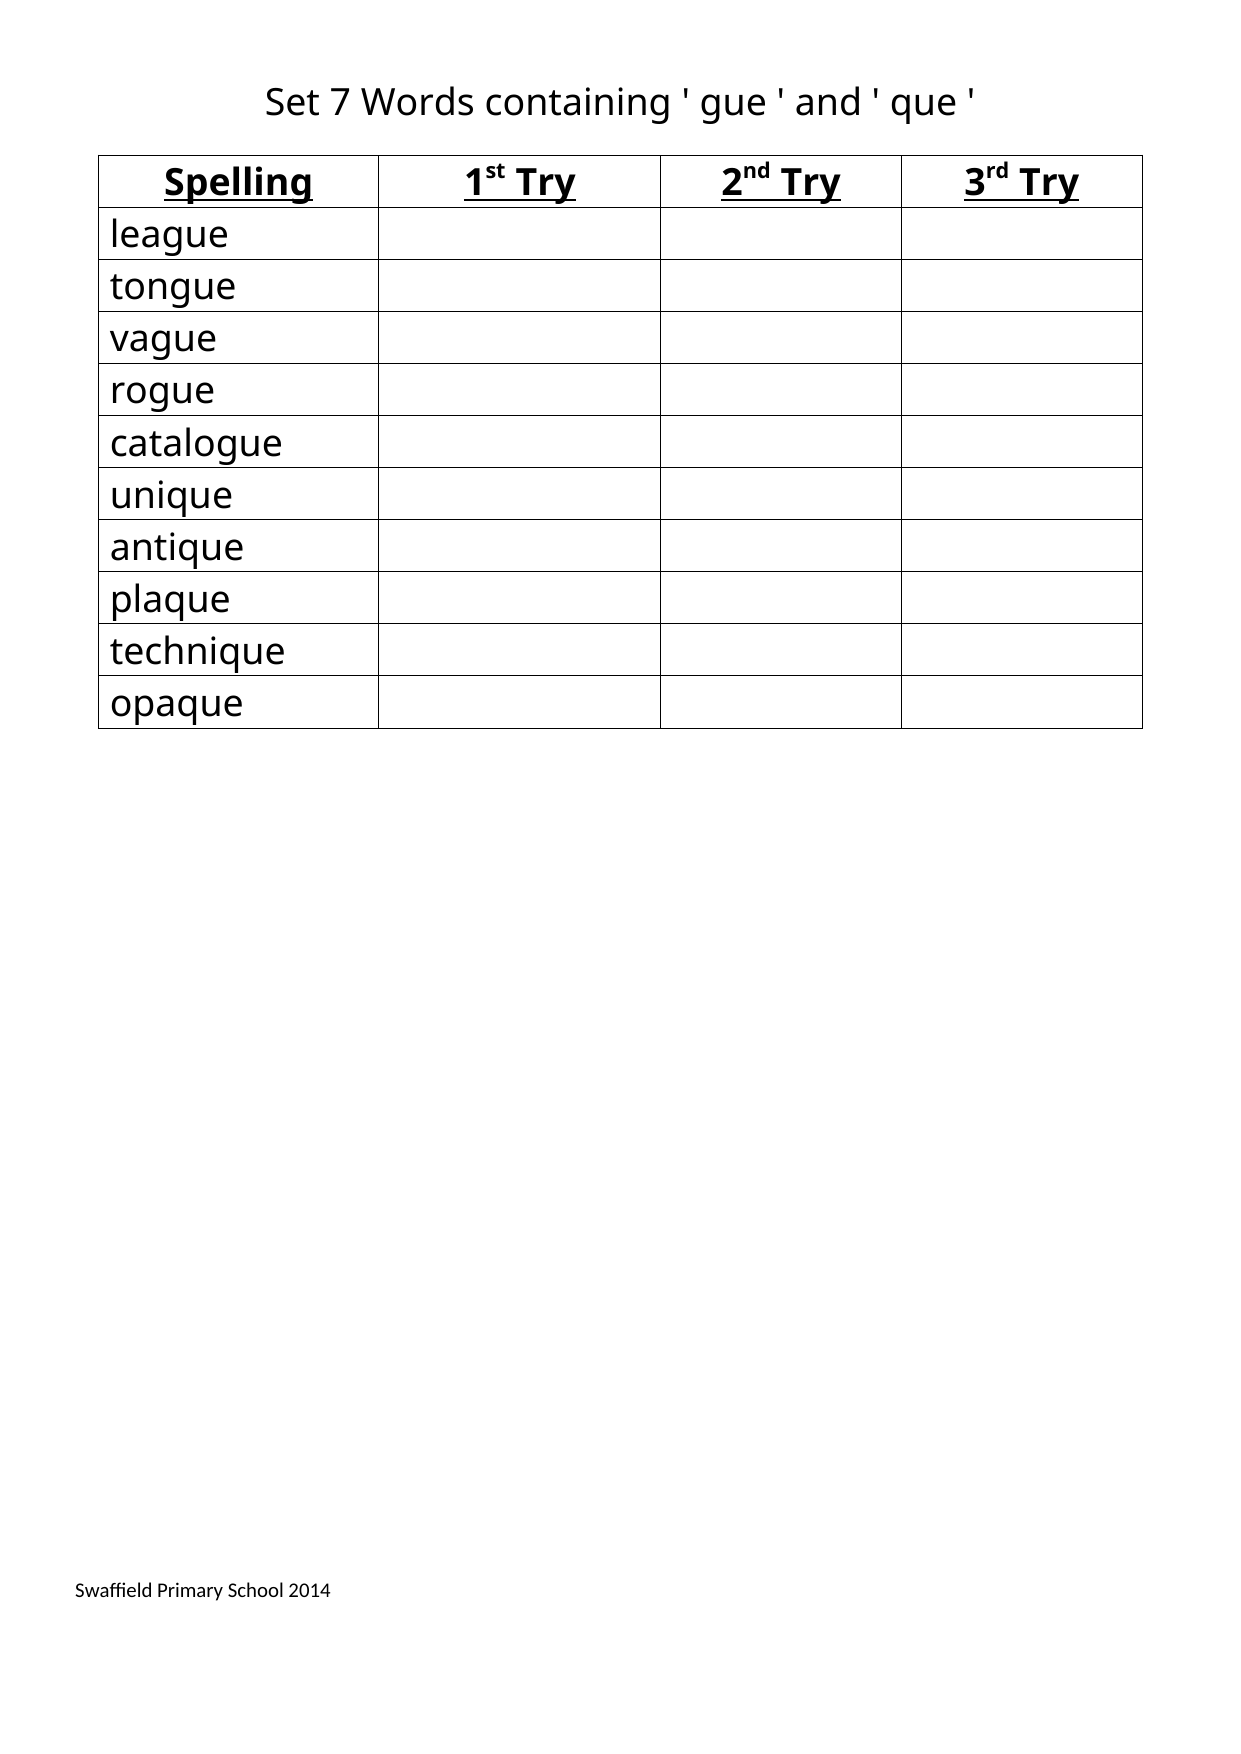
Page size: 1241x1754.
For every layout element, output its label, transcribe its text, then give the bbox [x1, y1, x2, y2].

table_cell [379, 468, 660, 519]
table_cell [661, 572, 901, 623]
table_cell [379, 416, 660, 467]
table_cell [902, 624, 1142, 675]
table_cell [661, 624, 901, 675]
table_cell [902, 364, 1142, 415]
table_header Spelling [99, 156, 378, 207]
table_cell [379, 676, 660, 727]
table_cell [902, 416, 1142, 467]
table_cell [379, 364, 660, 415]
table_cell [379, 260, 660, 311]
table_cell [379, 312, 660, 363]
table_header 3rd Try [902, 156, 1142, 207]
table_cell unique [99, 468, 378, 519]
table_cell [661, 416, 901, 467]
table_cell [902, 572, 1142, 623]
table_cell tongue [99, 260, 378, 311]
table_cell [379, 520, 660, 571]
table_cell [379, 208, 660, 259]
table_cell [661, 520, 901, 571]
table_header 2nd Try [661, 156, 901, 207]
table_cell [379, 572, 660, 623]
table_cell [902, 676, 1142, 727]
table_cell [379, 624, 660, 675]
table_cell [902, 260, 1142, 311]
table_cell rogue [99, 364, 378, 415]
table_cell plaque [99, 572, 378, 623]
table_cell [661, 468, 901, 519]
table_cell [902, 312, 1142, 363]
table_cell opaque [99, 676, 378, 727]
table_cell [661, 364, 901, 415]
table_cell technique [99, 624, 378, 675]
table_cell vague [99, 312, 378, 363]
table_header 1st Try [379, 156, 660, 207]
table_cell [661, 260, 901, 311]
table_cell catalogue [99, 416, 378, 467]
table_cell [902, 520, 1142, 571]
table_cell [902, 468, 1142, 519]
table_cell league [99, 208, 378, 259]
table_cell [661, 676, 901, 727]
table_cell [661, 312, 901, 363]
table_cell [902, 208, 1142, 259]
table_cell antique [99, 520, 378, 571]
table_cell [661, 208, 901, 259]
text Set 7 Words containing ' gue ' and ' que ' [75, 75, 1165, 126]
